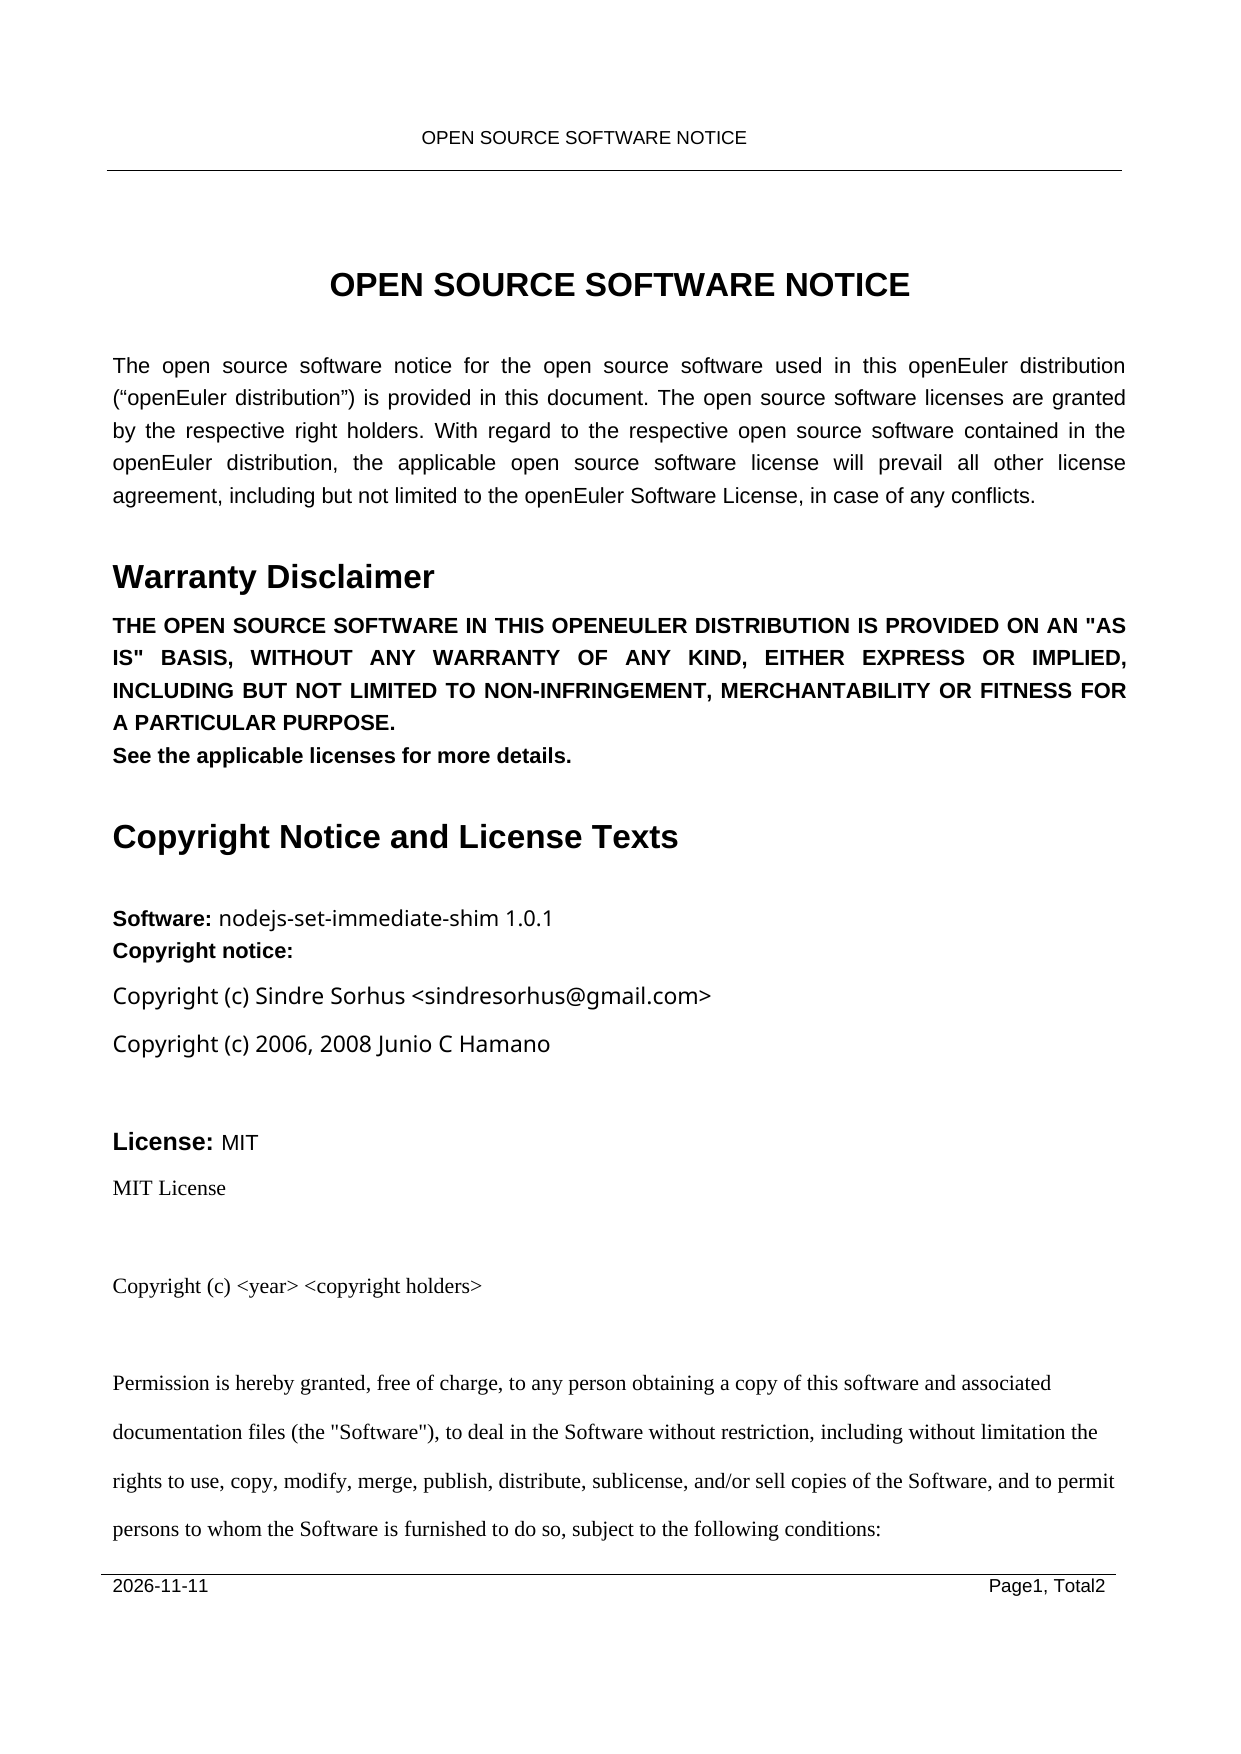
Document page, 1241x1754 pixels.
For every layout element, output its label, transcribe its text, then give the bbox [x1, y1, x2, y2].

text Copyright (c) Sindre Sorhus <sindresorhus@gmail.com> [112, 979, 1128, 1012]
text The open source software notice for the open source software used in this openEuler distribution (“openEuler distribution”) is provided in this document. The open source software licenses are granted by the respective right holders. With regard to the respective open source software contained in the openEuler distribution, the applicable open source software license will prevail all other license agreement, including but not limited to the openEuler Software License, in case of any conflicts. [112, 349, 1128, 511]
text THE OPEN SOURCE SOFTWARE IN THIS OPENEULER DISTRIBUTION IS PROVIDED ON AN "AS IS" BASIS, WITHOUT ANY WARRANTY OF ANY KIND, EITHER EXPRESS OR IMPLIED, INCLUDING BUT NOT LIMITED TO NON-INFRINGEMENT, MERCHANTABILITY OR FITNESS FOR A PARTICULAR PURPOSE. See the applicable licenses for more details. [112, 609, 1128, 771]
text Copyright notice: [112, 934, 1128, 966]
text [112, 1172, 1128, 1545]
text Copyright Notice and License Texts [112, 804, 1128, 869]
text Warranty Disclaimer [112, 544, 1128, 609]
text Software: nodejs-set-immediate-shim 1.0.1 [112, 901, 1128, 934]
text Copyright (c) 2006, 2008 Junio C Hamano [112, 1027, 1128, 1108]
text License: MIT [112, 1125, 1128, 1157]
text OPEN SOURCE SOFTWARE NOTICE [112, 251, 1128, 316]
